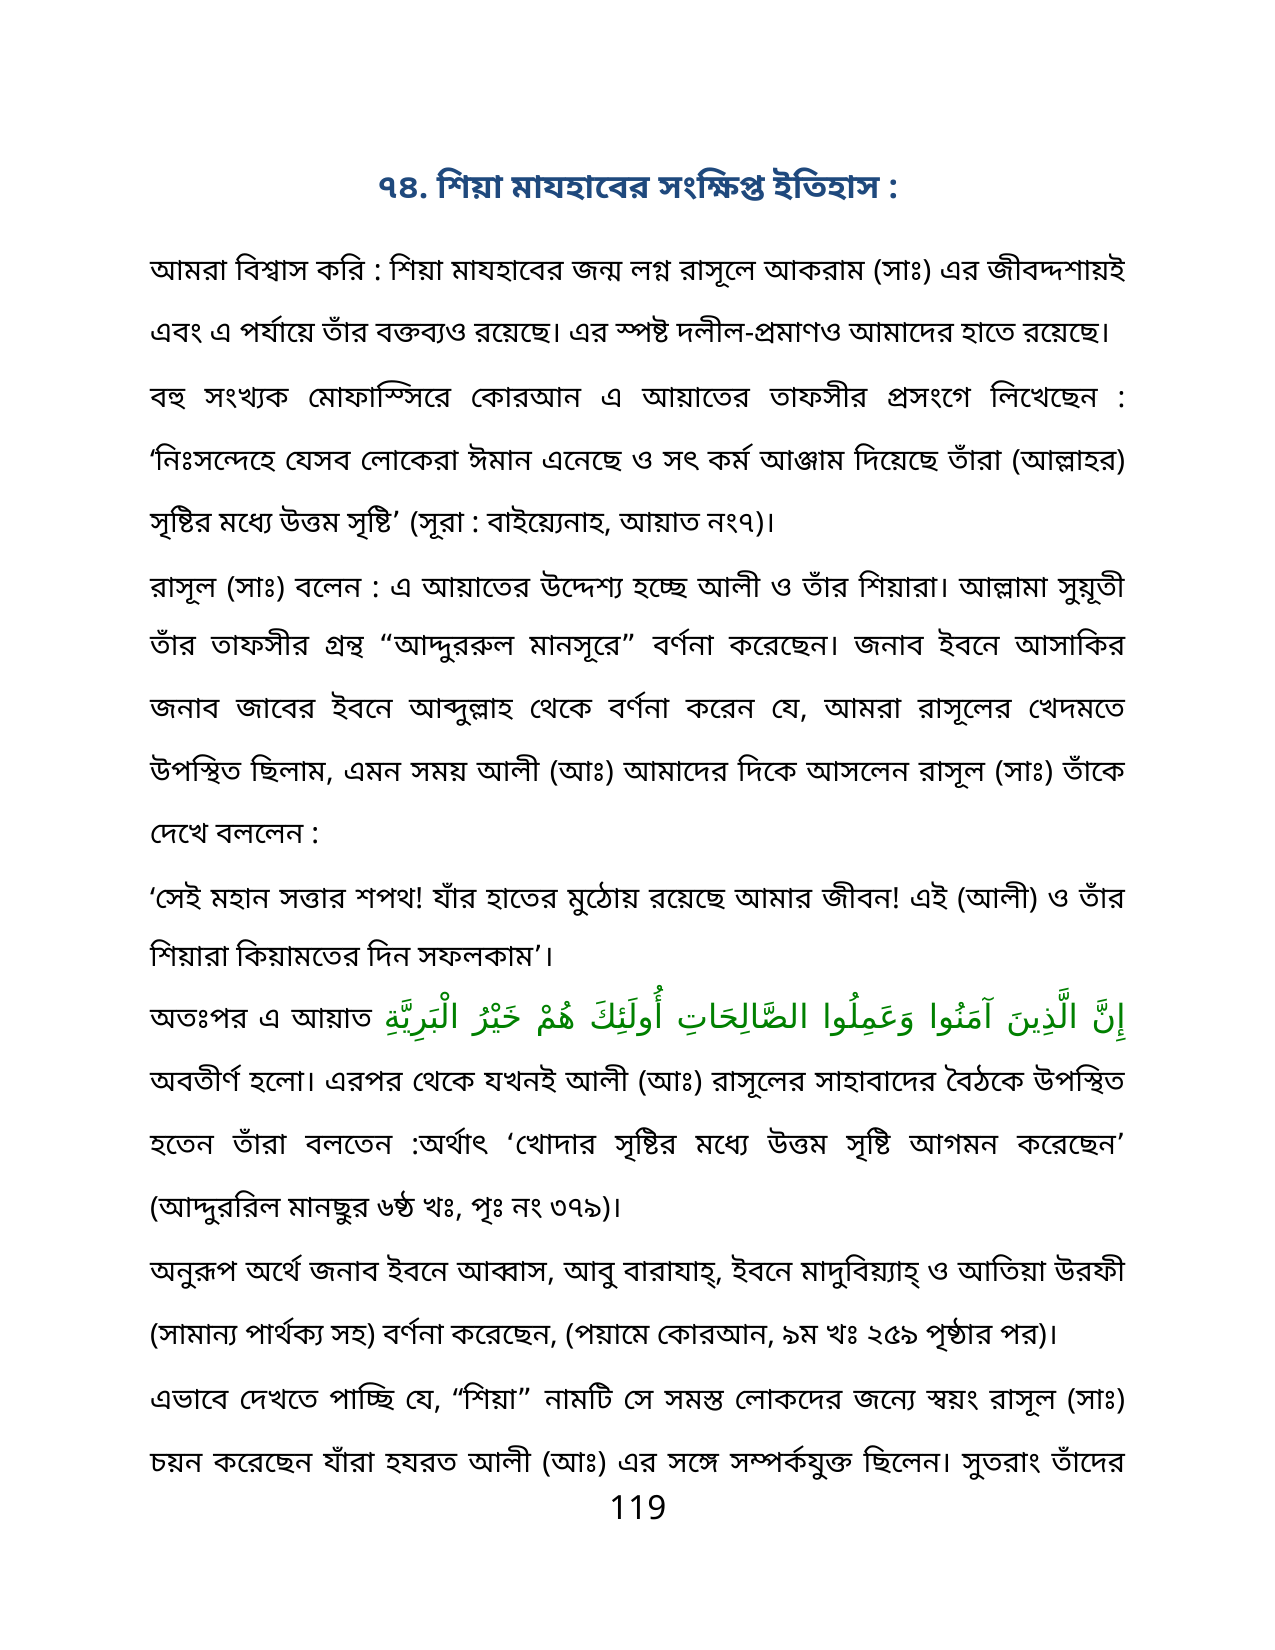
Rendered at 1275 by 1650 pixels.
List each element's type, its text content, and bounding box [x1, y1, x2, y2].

text অনুরূপ অর্থে জনাব ইবনে আব্বাস, আবু বারাযাহ্, ইবনে মাদুবিয়্যাহ্ ও আতিয়া উরফী (সামান্য পার্থক্য সহ) বর্ণনা করেছেন, (পয়ামে কোরআন, ৯ম খঃ ২৫৯ পৃষ্ঠার পর)। [150, 1251, 1125, 1357]
text রাসূল (সাঃ) বলেন : এ আয়াতের উদ্দেশ্য হচ্ছে আলী ও তাঁর শিয়ারা। আল্লামা সুয়ূতী তাঁর তাফসীর গ্রন্থ “আদ্দুররুল মানসূরে” বর্ণনা করেছেন। জনাব ইবনে আসাকির জনাব জাবের ইবনে আব্দুল্লাহ থেকে বর্ণনা করেন যে, আমরা রাসূলের খেদমতে উপস্থিত ছিলাম, এমন সময় আলী (আঃ) আমাদের দিকে আসলেন রাসূল (সাঃ) তাঁকে দেখে বললেন : [150, 566, 1125, 856]
text অতঃপর এ আয়াত إِنَّ الَّذِينَ آمَنُوا وَعَمِلُوا الصَّالِحَاتِ أُولَئِكَ هُمْ خَيْرُ الْبَرِيَّةِ অবতীর্ণ হলো। এরপর থেকে যখনই আলী (আঃ) রাসূলের সাহাবাদের বৈঠকে উপস্থিত হতেন তাঁরা বলতেন :অর্থাৎ ‘খোদার সৃষ্টির মধ্যে উত্তম সৃষ্টি আগমন করেছেন’ (আদ্দুররিল মানছুর ৬ষ্ঠ খঃ, পৃঃ নং ৩৭৯)। [150, 998, 1125, 1229]
text আমরা বিশ্বাস করি : শিয়া মাযহাবের জন্ম লগ্ন রাসূলে আকরাম (সাঃ) এর জীবদ্দশায়ই এবং এ পর্যায়ে তাঁর বক্তব্যও রয়েছে। এর স্পষ্ট দলীল-প্রমাণও আমাদের হাতে রয়েছে। [150, 249, 1125, 354]
text ‘সেই মহান সত্তার শপথ! যাঁর হাতের মুঠোয় রয়েছে আমার জীবন! এই (আলী) ও তাঁর শিয়ারা কিয়ামতের দিন সফলকাম’। [150, 877, 1125, 978]
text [150, 1378, 1125, 1484]
text বহু সংখ্যক মোফাস্সিরে কোরআন এ আয়াতের তাফসীর প্রসংগে লিখেছেন : ‘নিঃসন্দেহে যেসব লোকেরা ঈমান এনেছে ও সৎ কর্ম আঞ্জাম দিয়েছে তাঁরা (আল্লাহর) সৃষ্টির মধ্যে উত্তম সৃষ্টি’ (সূরা : বাইয়্যেনাহ, আয়াত নং৭)। [150, 376, 1125, 545]
subtitle ৭৪. শিয়া মাযহাবের সংক্ষিপ্ত ইতিহাস : [150, 162, 1125, 212]
